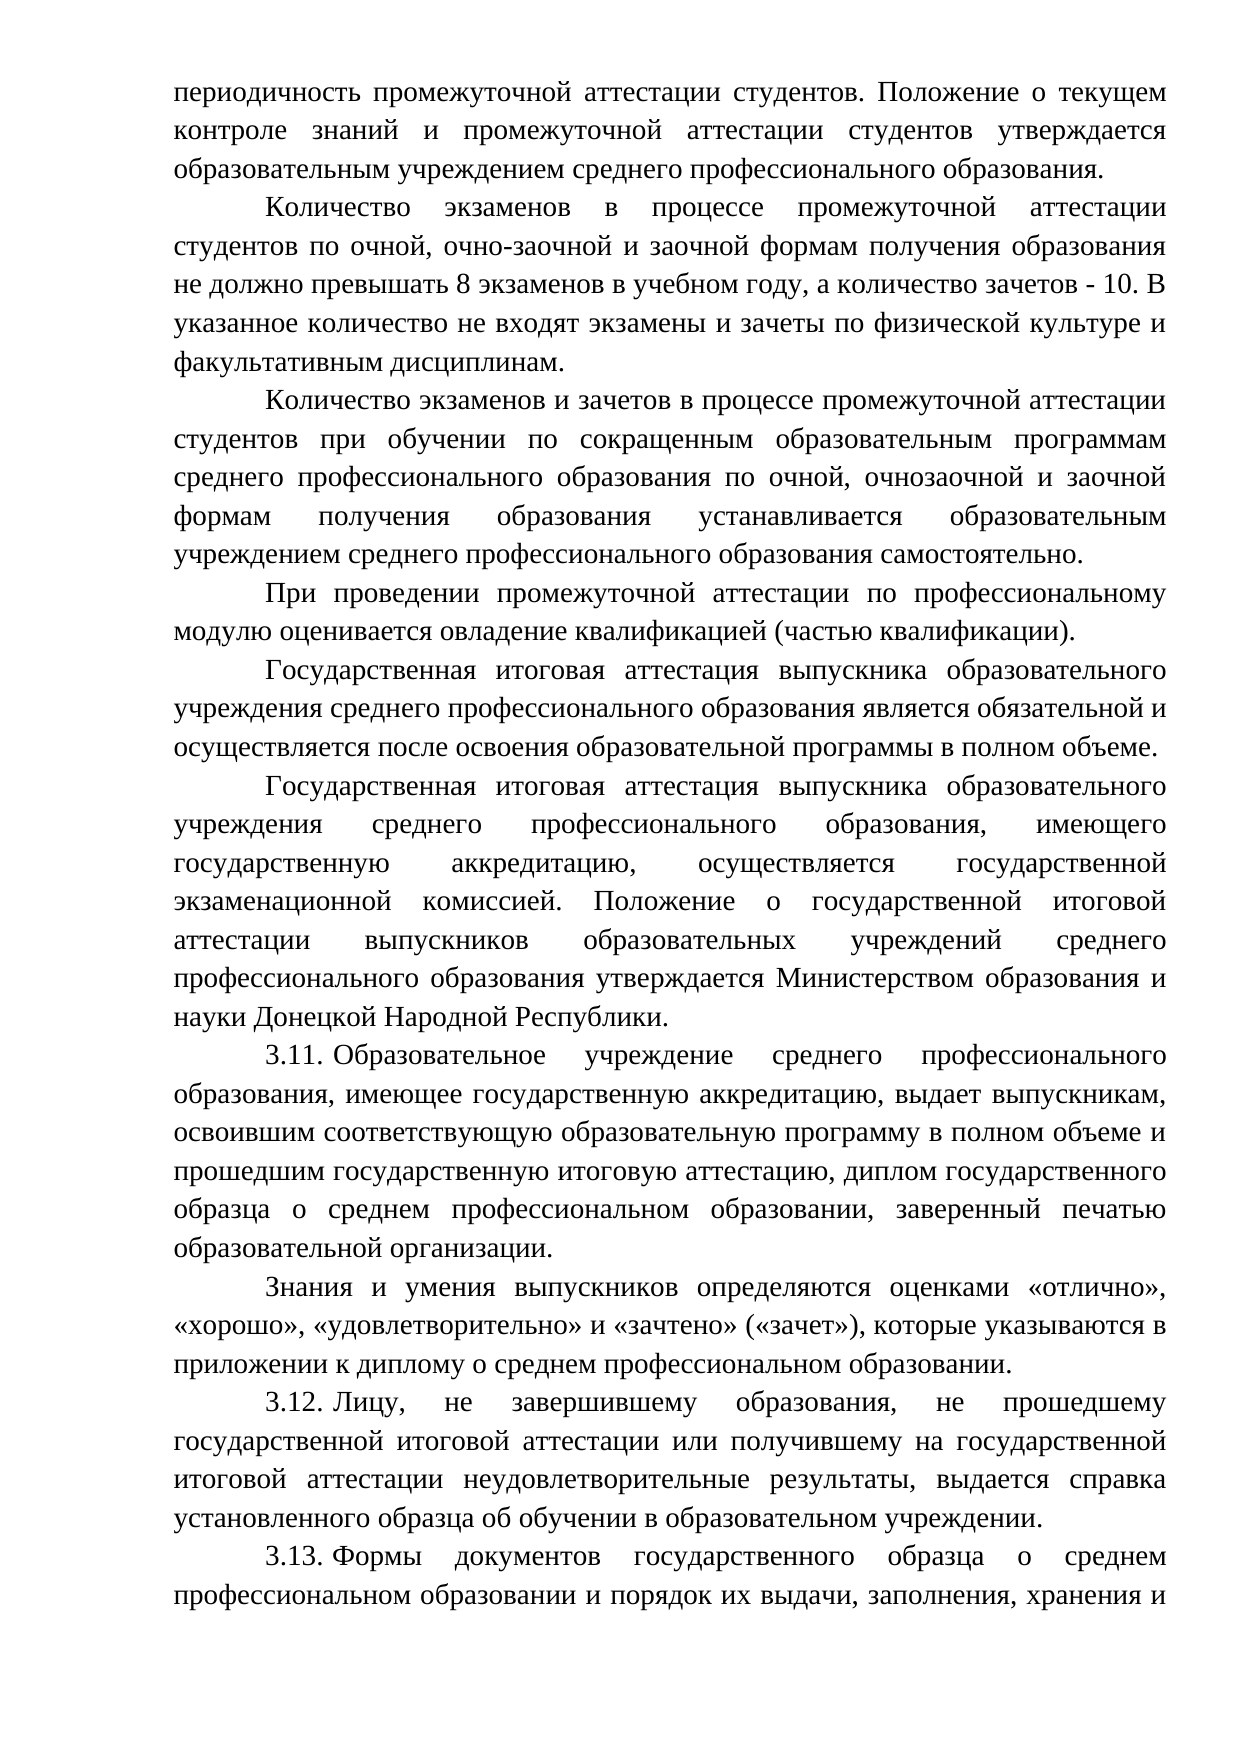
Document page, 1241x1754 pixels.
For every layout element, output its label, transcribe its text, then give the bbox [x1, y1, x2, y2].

text Государственная итоговая аттестация выпускника образовательного учреждения среднего профессионального образования является обязательной и осуществляется после освоения образовательной программы в полном объеме. [173, 652, 1167, 763]
text При проведении промежуточной аттестации по профессиональному модулю оценивается овладение квалификацией (частью квалификации). [173, 575, 1167, 647]
list Лицу, не завершившему образования, не прошедшему государственной итоговой аттестации или получившему на государственной итоговой аттестации неудовлетворительные результаты, выдается справка установленного образца об обучении в образовательном учреждении. [173, 1384, 1167, 1533]
text Знания и умения выпускников определяются оценками «отлично», «хорошо», «удовлетворительно» и «зачтено» («зачет»), которые указываются в приложении к диплому о среднем профессиональном образовании. [173, 1269, 1167, 1379]
text Государственная итоговая аттестация выпускника образовательного учреждения среднего профессионального образования, имеющего государственную аккредитацию, осуществляется государственной экзаменационной комиссией. Положение о государственной итоговой аттестации выпускников образовательных учреждений среднего профессионального образования утверждается Министерством образования и науки Донецкой Народной Республики. [173, 768, 1167, 1032]
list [173, 74, 1167, 184]
text Количество экзаменов в процессе промежуточной аттестации студентов по очной, очно-заочной и заочной формам получения образования не должно превышать 8 экзаменов в учебном году, а количество зачетов - 10. В указанное количество не входят экзамены и зачеты по физической культуре и факультативным дисциплинам. [173, 189, 1167, 377]
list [173, 1538, 1167, 1611]
list Образовательное учреждение среднего профессионального образования, имеющее государственную аккредитацию, выдает выпускникам, освоившим соответствующую образовательную программу в полном объеме и прошедшим государственную итоговую аттестацию, диплом государственного образца о среднем профессиональном образовании, заверенный печатью образовательной организации. [173, 1037, 1167, 1264]
text Количество экзаменов и зачетов в процессе промежуточной аттестации студентов при обучении по сокращенным образовательным программам среднего профессионального образования по очной, очнозаочной и заочной формам получения образования устанавливается образовательным учреждением среднего профессионального образования самостоятельно. [173, 382, 1167, 570]
